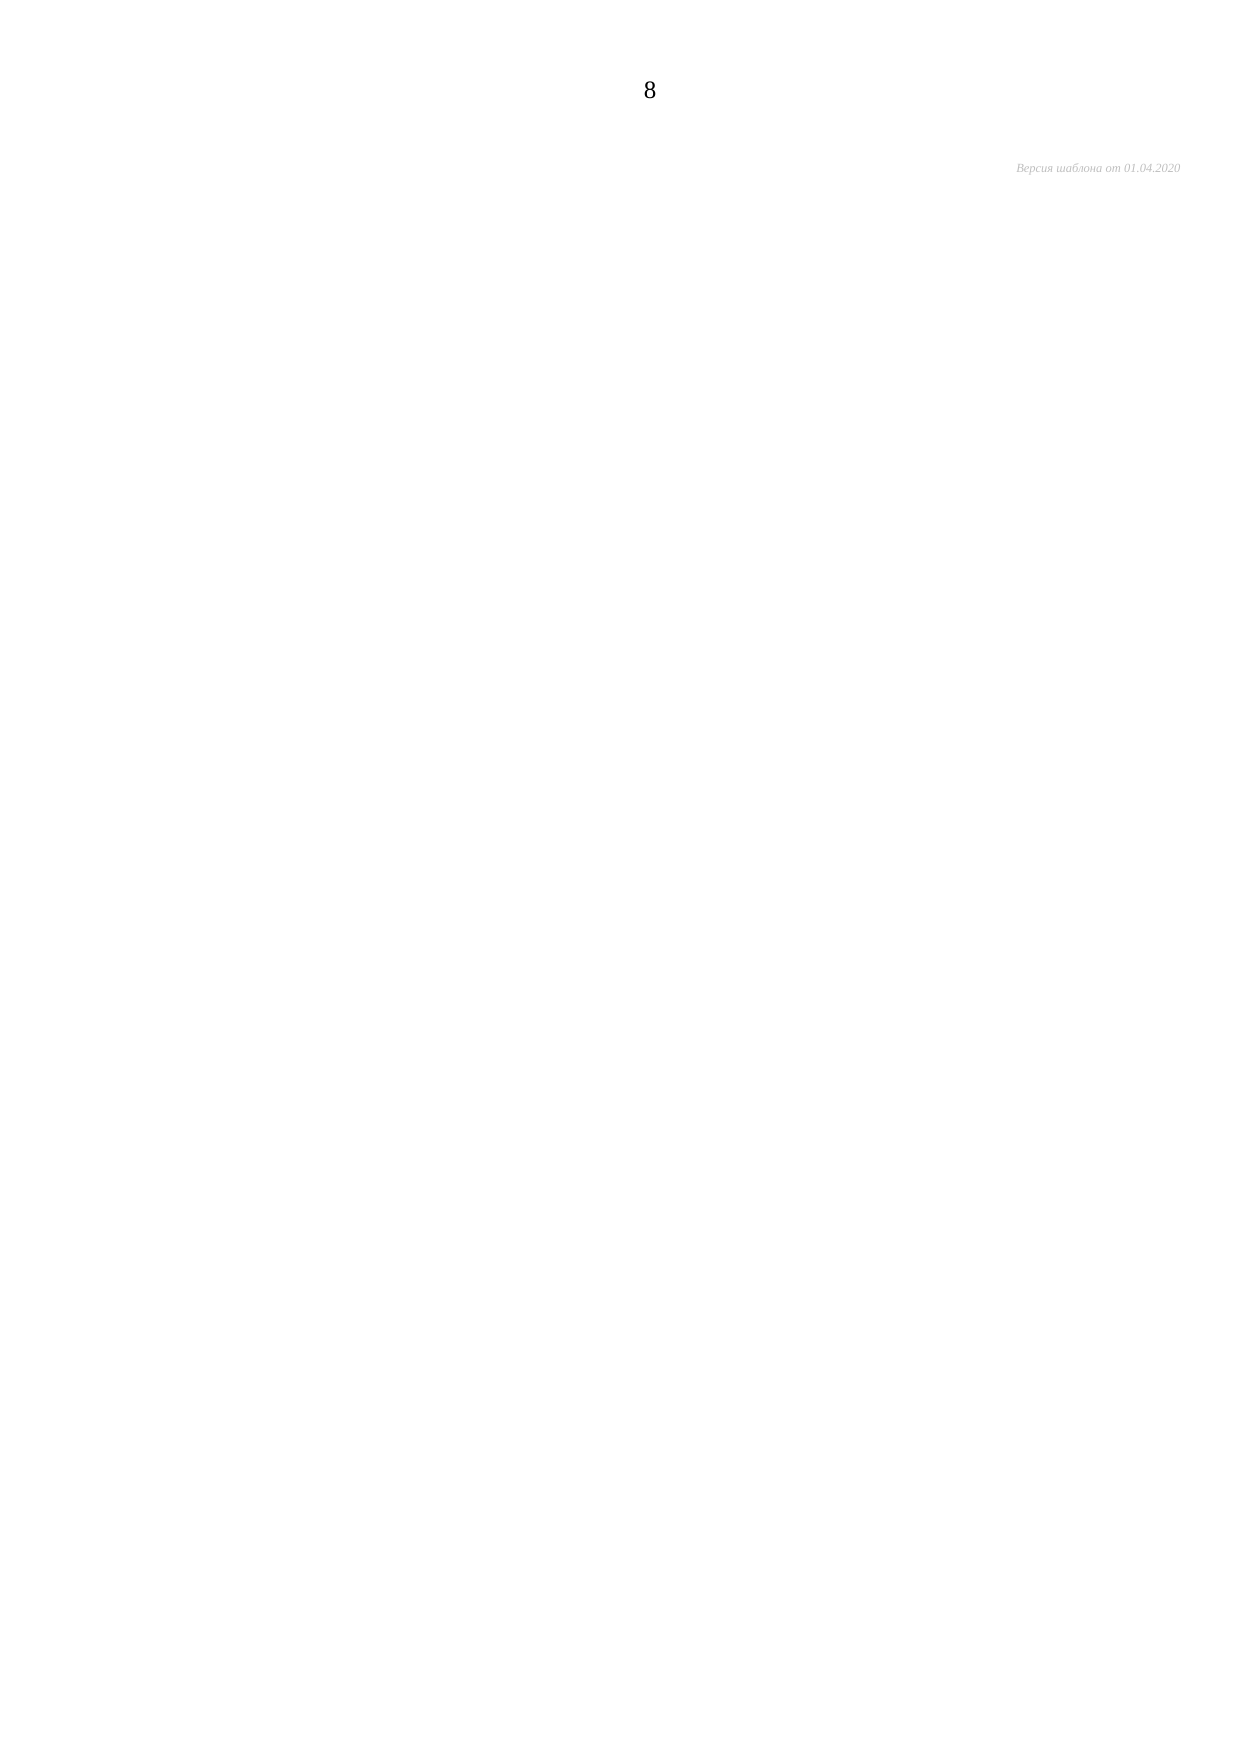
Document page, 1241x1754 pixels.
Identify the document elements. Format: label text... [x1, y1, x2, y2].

text Версия шаблона от [118, 161, 1181, 176]
